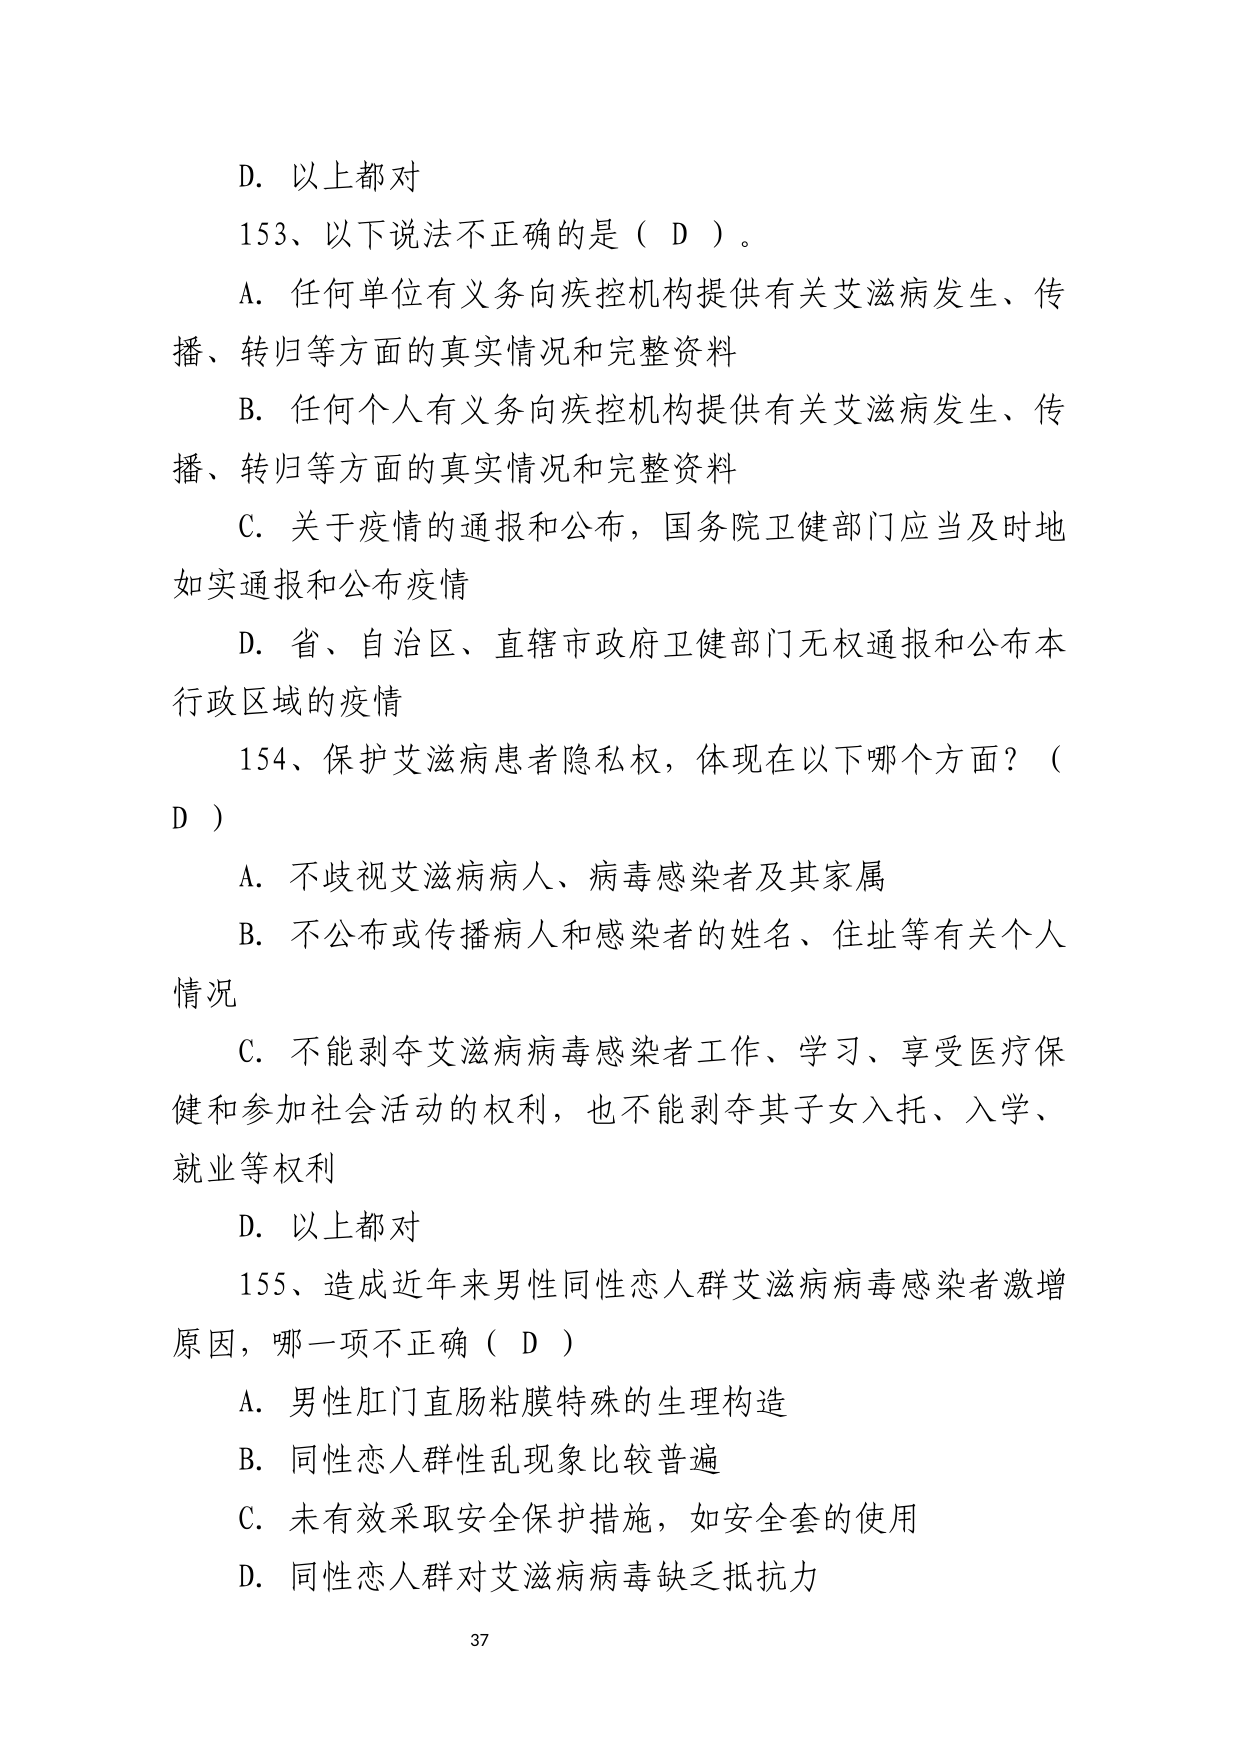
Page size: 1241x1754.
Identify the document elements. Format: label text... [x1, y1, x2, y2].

text D. 同性恋人群对艾滋病病毒缺乏抵抗力 [171, 1542, 1069, 1600]
text C. 未有效采取安全保护措施，如安全套的使用 [171, 1483, 1069, 1542]
text A. 不歧视艾滋病病人、病毒感染者及其家属 [171, 842, 1069, 900]
text 153、以下说法不正确的是（ D ）。 [171, 200, 1069, 258]
text B. 不公布或传播病人和感染者的姓名、住址等有关个人情况 [171, 900, 1069, 1017]
text D. 以上都对 [171, 142, 1069, 200]
text D. 省、自治区、直辖市政府卫健部门无权通报和公布本行政区域的疫情 [171, 608, 1069, 725]
text C. 关于疫情的通报和公布，国务院卫健部门应当及时地如实通报和公布疫情 [171, 492, 1069, 608]
text B. 同性恋人群性乱现象比较普遍 [171, 1425, 1069, 1483]
text B. 任何个人有义务向疾控机构提供有关艾滋病发生、传播、转归等方面的真实情况和完整资料 [171, 375, 1069, 492]
text C. 不能剥夺艾滋病病毒感染者工作、学习、享受医疗保健和参加社会活动的权利，也不能剥夺其子女入托、入学、就业等权利 [171, 1017, 1069, 1192]
text 154、保护艾滋病患者隐私权，体现在以下哪个方面？（ D ） [171, 725, 1069, 842]
text A. 男性肛门直肠粘膜特殊的生理构造 [171, 1367, 1069, 1425]
text A. 任何单位有义务向疾控机构提供有关艾滋病发生、传播、转归等方面的真实情况和完整资料 [171, 258, 1069, 375]
text 155、造成近年来男性同性恋人群艾滋病病毒感染者激增原因，哪一项不正确（ D ） [171, 1250, 1069, 1367]
text D. 以上都对 [171, 1192, 1069, 1250]
